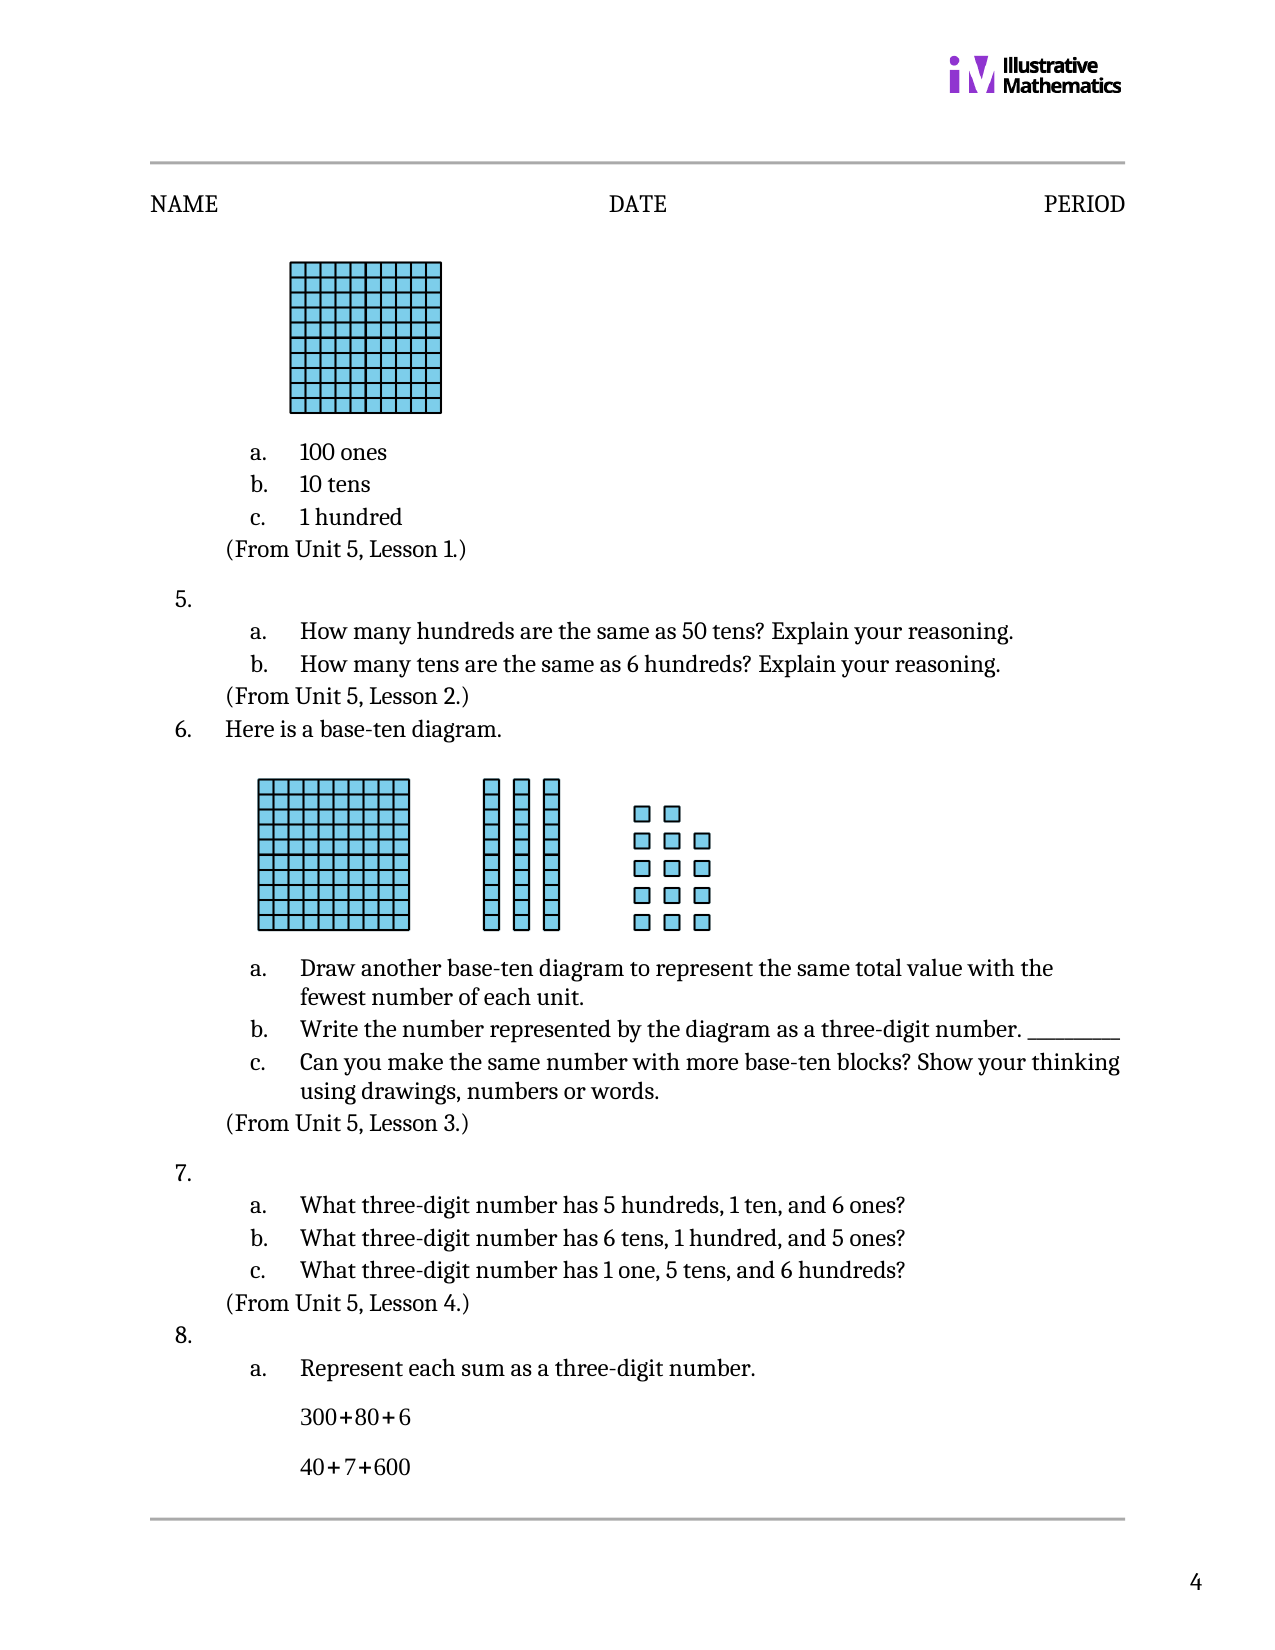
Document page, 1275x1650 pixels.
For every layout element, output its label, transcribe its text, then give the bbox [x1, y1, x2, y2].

list Write the number represented by the diagram as a three-digit number. __________ [250, 1015, 1125, 1044]
list (From Unit 5, Lesson 3.) [175, 1109, 1125, 1138]
list 10 tens [250, 470, 1125, 499]
list (From Unit 5, Lesson 4.) [175, 1289, 1125, 1317]
list Can you make the same number with more base-ten blocks? Show your thinking using drawings, numbers or words. [250, 1048, 1125, 1105]
list What three-digit number has 6 tens, 1 hundred, and 5 ones? [250, 1224, 1125, 1252]
list Draw another base-ten diagram to represent the same total value with the fewest number of each unit. [250, 954, 1125, 1012]
picture [243, 764, 732, 945]
list 100 ones [250, 437, 1125, 466]
list (From Unit 5, Lesson 2.) [175, 682, 1125, 711]
list 1 hundred [250, 502, 1125, 531]
list How many tens are the same as 6 hundreds? Explain your reasoning. [250, 649, 1125, 678]
picture [243, 247, 488, 428]
list (From Unit 5, Lesson 1.) [175, 535, 1125, 564]
picture [949, 55, 1121, 93]
list How many hundreds are the same as 50 tens? Explain your reasoning. [250, 617, 1125, 646]
list What three-digit number has 5 hundreds, 1 ten, and 6 ones? [250, 1191, 1125, 1220]
list Represent each sum as a three-digit number. [250, 1354, 1125, 1382]
list What three-digit number has 1 one, 5 tens, and 6 hundreds? [250, 1256, 1125, 1285]
list Here is a base-ten diagram. [175, 714, 1125, 743]
